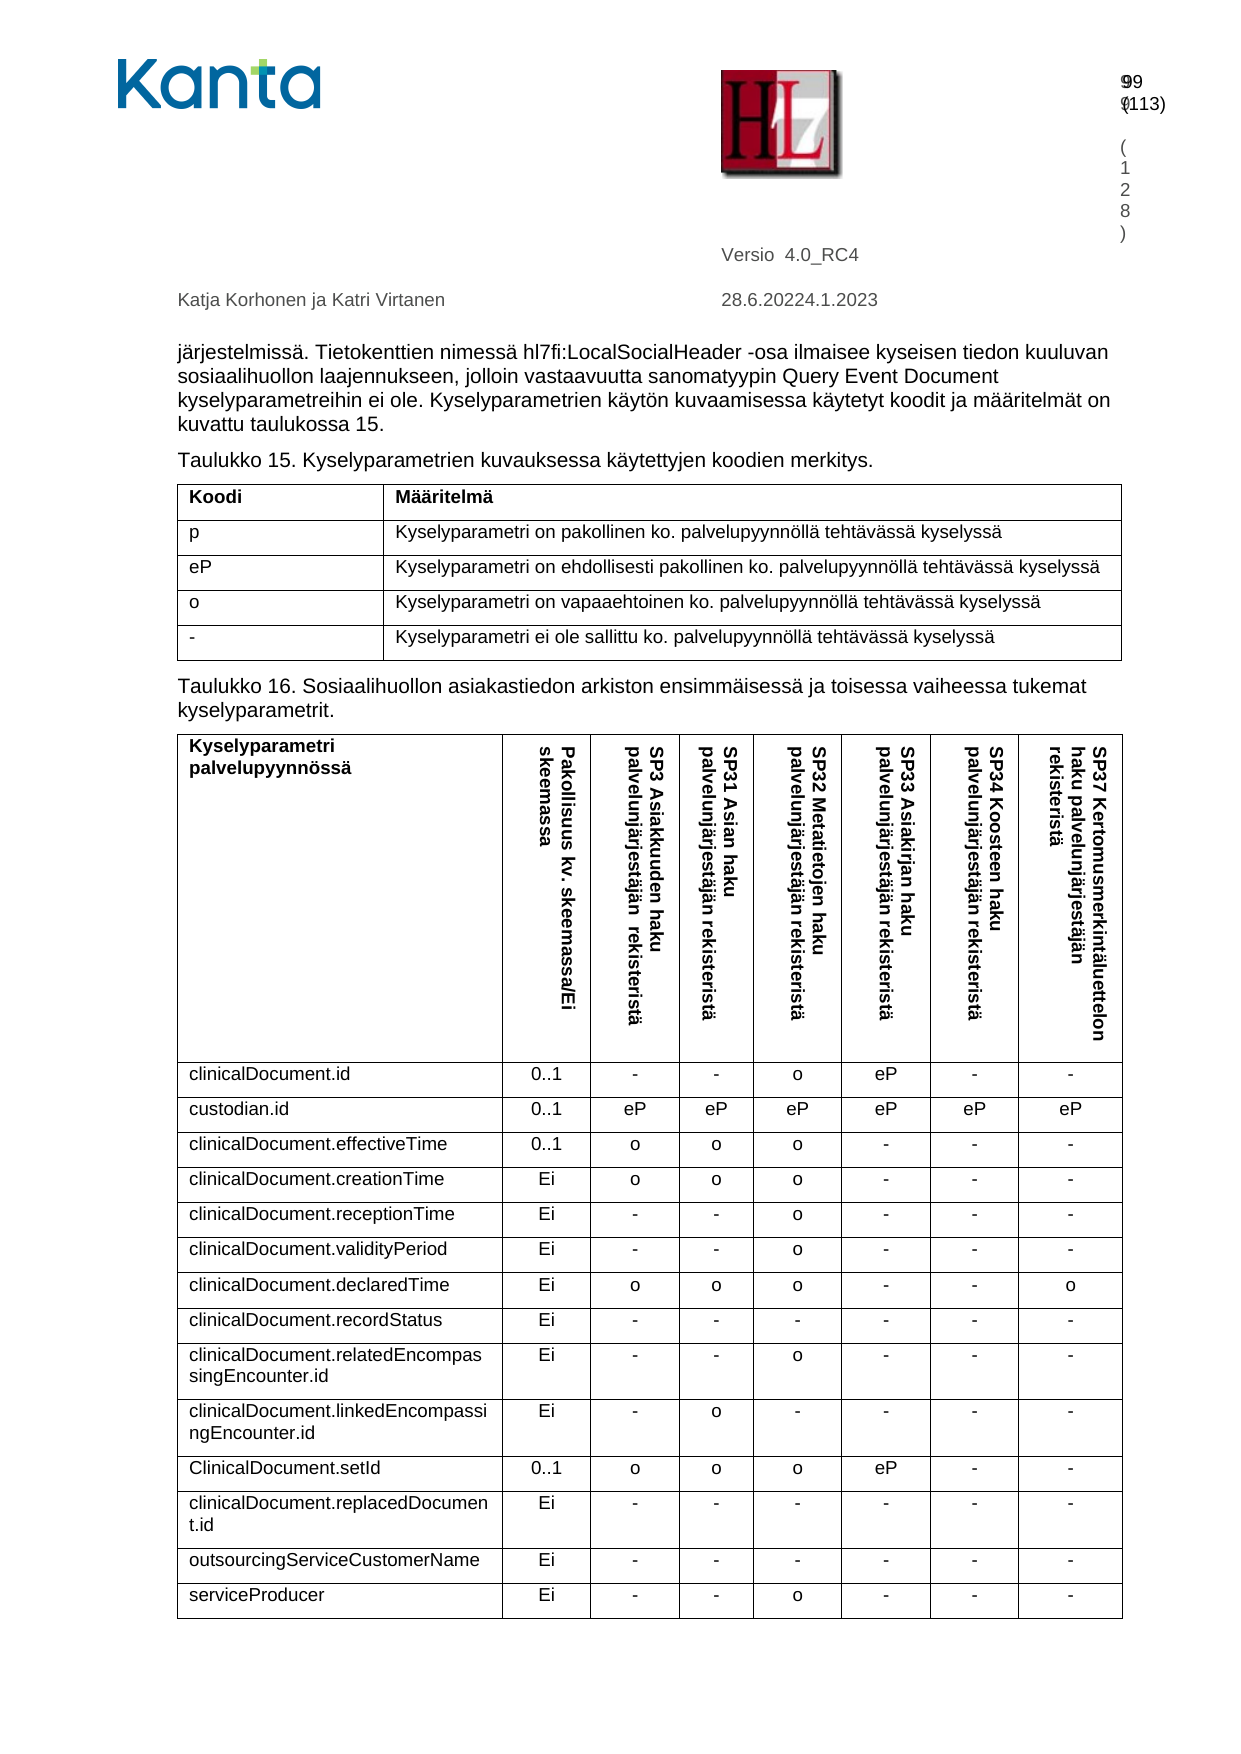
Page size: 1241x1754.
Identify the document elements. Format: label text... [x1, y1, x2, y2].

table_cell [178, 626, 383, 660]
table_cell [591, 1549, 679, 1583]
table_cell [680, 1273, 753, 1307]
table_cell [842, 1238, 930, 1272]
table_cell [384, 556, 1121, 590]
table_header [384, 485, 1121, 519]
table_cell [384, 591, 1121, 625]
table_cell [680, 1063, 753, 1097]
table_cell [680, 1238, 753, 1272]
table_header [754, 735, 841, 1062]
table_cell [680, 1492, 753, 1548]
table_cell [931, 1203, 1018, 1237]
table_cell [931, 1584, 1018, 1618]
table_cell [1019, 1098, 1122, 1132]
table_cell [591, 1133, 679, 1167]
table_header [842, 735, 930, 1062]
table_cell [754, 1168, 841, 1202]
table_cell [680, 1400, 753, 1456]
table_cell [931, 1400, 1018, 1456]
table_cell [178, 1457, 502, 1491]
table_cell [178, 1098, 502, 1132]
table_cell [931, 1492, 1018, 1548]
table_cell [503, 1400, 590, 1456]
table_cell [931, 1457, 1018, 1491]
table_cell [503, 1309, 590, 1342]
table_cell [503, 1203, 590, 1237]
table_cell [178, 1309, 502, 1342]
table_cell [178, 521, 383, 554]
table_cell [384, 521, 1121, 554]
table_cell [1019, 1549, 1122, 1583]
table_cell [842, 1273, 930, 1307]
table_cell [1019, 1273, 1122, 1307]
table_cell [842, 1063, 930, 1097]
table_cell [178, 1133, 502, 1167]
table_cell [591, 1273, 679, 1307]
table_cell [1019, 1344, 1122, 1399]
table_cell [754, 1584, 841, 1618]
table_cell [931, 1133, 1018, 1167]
picture [118, 59, 321, 109]
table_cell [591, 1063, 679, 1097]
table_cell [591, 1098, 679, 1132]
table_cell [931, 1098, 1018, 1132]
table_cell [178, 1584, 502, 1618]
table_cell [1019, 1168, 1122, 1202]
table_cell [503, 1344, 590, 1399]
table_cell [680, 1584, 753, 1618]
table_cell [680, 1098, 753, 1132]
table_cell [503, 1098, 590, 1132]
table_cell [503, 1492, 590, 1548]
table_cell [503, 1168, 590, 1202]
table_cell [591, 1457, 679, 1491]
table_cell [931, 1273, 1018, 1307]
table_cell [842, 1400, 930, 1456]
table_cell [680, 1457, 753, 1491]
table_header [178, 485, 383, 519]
text Taulukko 16. Sosiaalihuollon asiakastiedon arkiston ensimmäisessä ja toisessa vaiheessa tukemat kyselyparametrit. [177, 673, 1122, 721]
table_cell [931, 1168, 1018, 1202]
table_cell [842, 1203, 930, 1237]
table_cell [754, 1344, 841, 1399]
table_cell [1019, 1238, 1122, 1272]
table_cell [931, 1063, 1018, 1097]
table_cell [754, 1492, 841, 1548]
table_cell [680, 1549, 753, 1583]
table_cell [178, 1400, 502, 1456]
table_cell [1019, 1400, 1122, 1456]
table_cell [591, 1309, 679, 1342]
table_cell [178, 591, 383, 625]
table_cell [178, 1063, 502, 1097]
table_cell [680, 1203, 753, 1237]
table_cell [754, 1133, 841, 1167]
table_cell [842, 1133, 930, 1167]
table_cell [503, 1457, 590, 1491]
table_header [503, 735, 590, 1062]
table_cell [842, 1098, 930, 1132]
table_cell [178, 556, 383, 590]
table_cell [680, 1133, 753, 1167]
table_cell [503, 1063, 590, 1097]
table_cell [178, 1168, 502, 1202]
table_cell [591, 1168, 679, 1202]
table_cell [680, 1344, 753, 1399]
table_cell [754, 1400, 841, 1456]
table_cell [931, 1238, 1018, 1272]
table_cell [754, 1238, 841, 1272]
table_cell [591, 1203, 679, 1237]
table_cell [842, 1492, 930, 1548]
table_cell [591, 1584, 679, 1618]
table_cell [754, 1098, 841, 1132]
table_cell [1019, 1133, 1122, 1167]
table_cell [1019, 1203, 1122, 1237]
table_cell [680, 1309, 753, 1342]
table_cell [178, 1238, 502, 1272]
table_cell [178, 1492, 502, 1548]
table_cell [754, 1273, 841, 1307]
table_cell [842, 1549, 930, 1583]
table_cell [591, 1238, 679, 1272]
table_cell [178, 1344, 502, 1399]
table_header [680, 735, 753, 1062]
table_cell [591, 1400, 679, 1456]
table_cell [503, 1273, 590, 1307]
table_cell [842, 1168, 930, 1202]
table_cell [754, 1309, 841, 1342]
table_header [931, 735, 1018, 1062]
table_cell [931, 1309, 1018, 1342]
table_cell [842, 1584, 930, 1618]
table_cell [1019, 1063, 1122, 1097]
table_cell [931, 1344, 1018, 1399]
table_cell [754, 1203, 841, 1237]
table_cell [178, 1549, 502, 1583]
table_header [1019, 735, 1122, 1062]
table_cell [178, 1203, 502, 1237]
picture [721, 70, 844, 179]
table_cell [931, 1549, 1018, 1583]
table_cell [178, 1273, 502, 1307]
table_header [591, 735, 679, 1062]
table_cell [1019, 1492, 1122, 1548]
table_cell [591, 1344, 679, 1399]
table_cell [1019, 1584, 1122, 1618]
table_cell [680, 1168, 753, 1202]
text Taulukko 15. Kyselyparametrien kuvauksessa käytettyjen koodien merkitys. [177, 448, 1122, 472]
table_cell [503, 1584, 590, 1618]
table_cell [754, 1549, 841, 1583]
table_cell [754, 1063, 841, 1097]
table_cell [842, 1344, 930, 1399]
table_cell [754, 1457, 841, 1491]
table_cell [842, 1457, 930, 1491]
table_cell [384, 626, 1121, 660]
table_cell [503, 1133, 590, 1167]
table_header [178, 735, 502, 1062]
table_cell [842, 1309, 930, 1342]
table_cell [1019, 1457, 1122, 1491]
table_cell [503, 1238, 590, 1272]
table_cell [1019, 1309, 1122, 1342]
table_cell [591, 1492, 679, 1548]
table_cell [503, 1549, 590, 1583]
